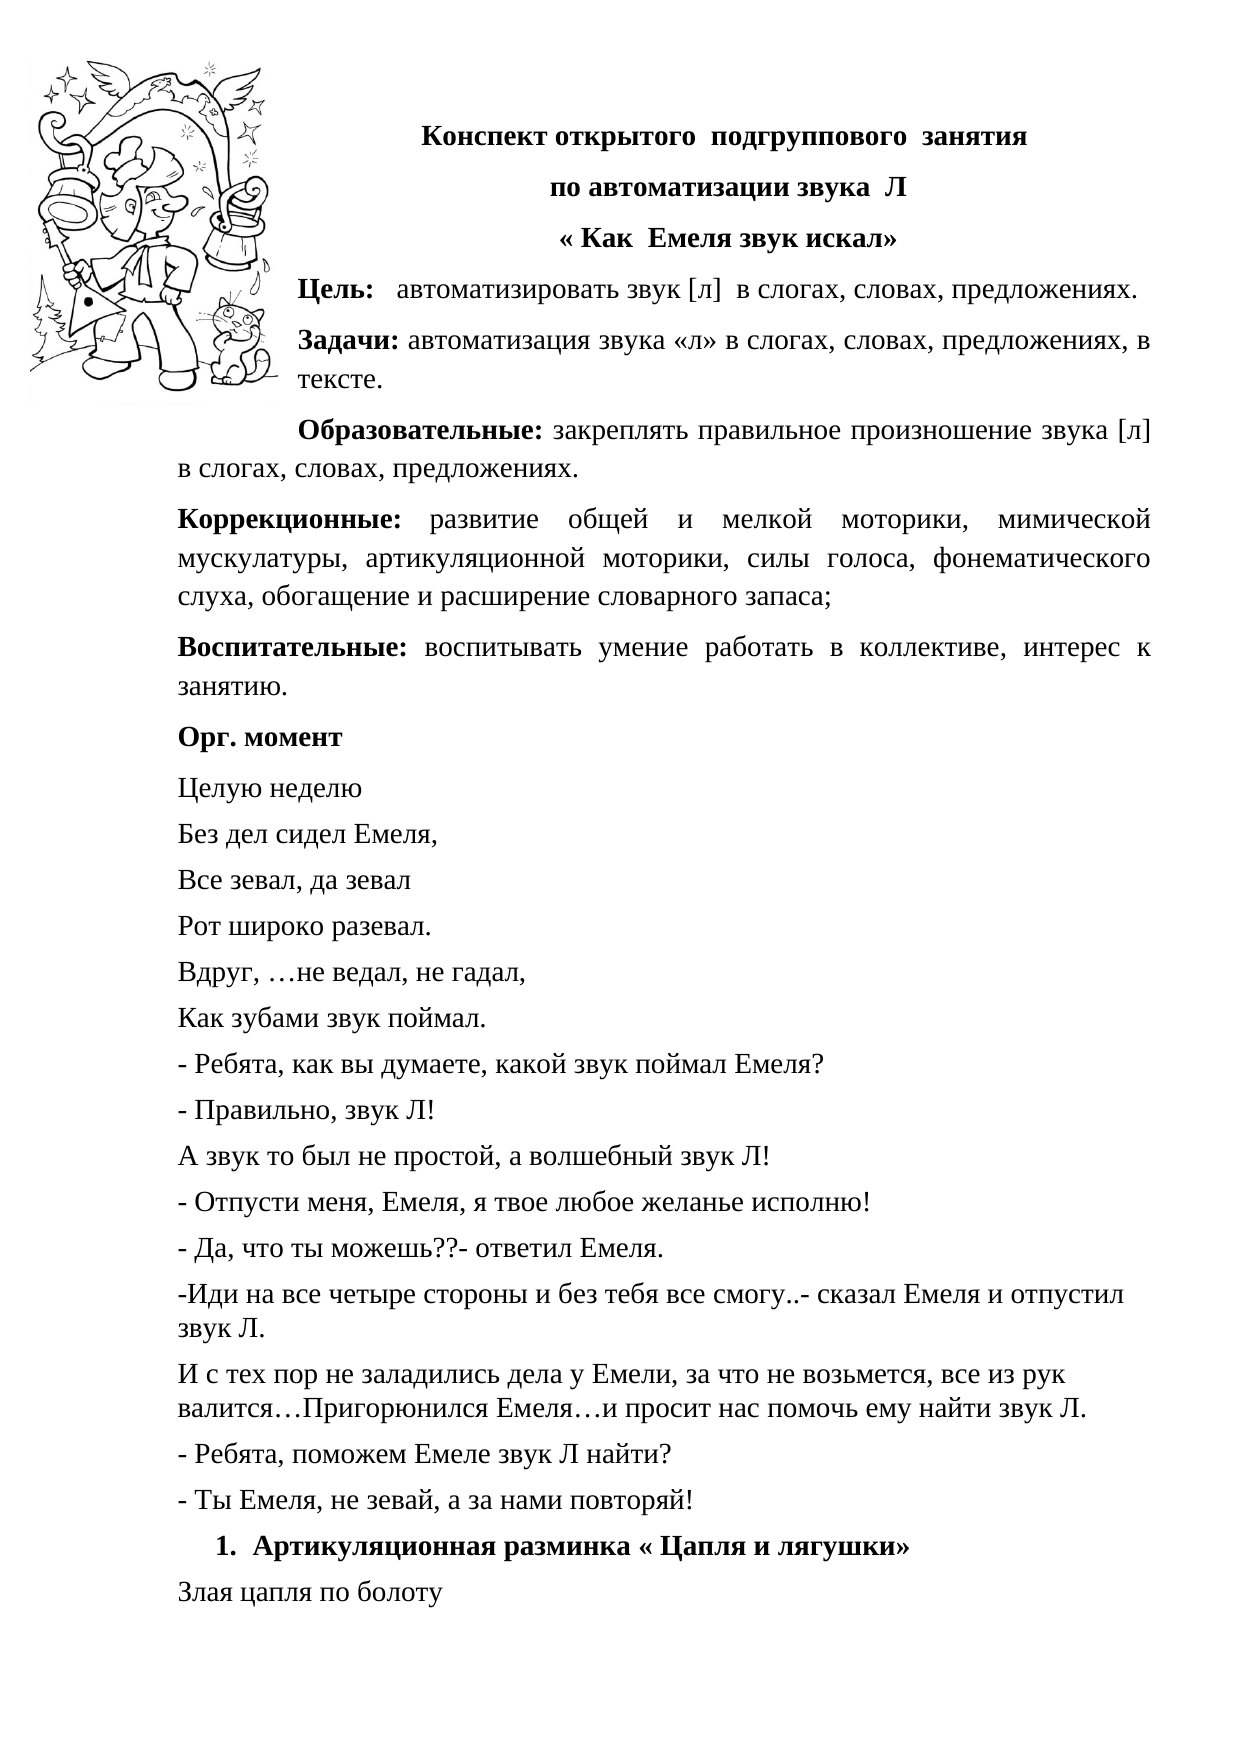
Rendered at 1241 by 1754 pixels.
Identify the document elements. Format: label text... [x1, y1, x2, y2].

text - Ребята, поможем Емеле звук Л найти? [177, 1436, 1152, 1469]
text - Правильно, звук Л! [177, 1092, 1152, 1126]
text - Ты Емеля, не зевай, а за нами повторяй! [177, 1482, 1152, 1515]
text Орг. момент [177, 719, 1152, 753]
text Коррекционные: развитие общей и мелкой моторики, мимической мускулатуры, артикуляционной моторики, силы голоса, фонематического слуха, обогащение и расширение словарного запаса; [177, 501, 1152, 612]
text Рот широко разевал. [177, 908, 1152, 942]
text Образовательные: закреплять правильное произношение звука [л] в слогах, словах, предложениях. [177, 412, 1152, 484]
text - Отпусти меня, Емеля, я твое любое желанье исполню! [177, 1184, 1152, 1218]
text Цель: автоматизировать звук [л] в слогах, словах, предложениях. [279, 271, 1152, 305]
text по автоматизации звука Л [279, 169, 1152, 203]
text И с тех пор не заладились дела у Емели, за что не возьмется, все из рук валится…Пригорюнился Емеля…и просит нас помочь ему найти звук Л. [177, 1356, 1152, 1423]
text - Да, что ты можешь??- ответил Емеля. [177, 1231, 1152, 1264]
picture [28, 58, 279, 403]
text - Ребята, как вы думаете, какой звук поймал Емеля? [177, 1046, 1152, 1080]
text Как зубами звук поймал. [177, 1000, 1152, 1034]
text Злая цапля по болоту [177, 1574, 1152, 1607]
text -Иди на все четыре стороны и без тебя все смогу..- сказал Емеля и отпустил звук Л. [177, 1277, 1152, 1344]
list Артикуляционная разминка « Цапля и лягушки» [215, 1528, 1152, 1561]
text Конспект открытого подгруппового занятия [279, 118, 1152, 152]
text Воспитательные: воспитывать умение работать в коллективе, интерес к занятию. [177, 629, 1152, 702]
text Вдруг, …не ведал, не гадал, [177, 954, 1152, 988]
text А звук то был не простой, а волшебный звук Л! [177, 1138, 1152, 1172]
text Все зевал, да зевал [177, 862, 1152, 896]
text « Как Емеля звук искал» [279, 220, 1152, 254]
text Без дел сидел Емеля, [177, 816, 1152, 850]
text Целую неделю [177, 770, 1152, 804]
text Задачи: автоматизация звука «л» в слогах, словах, предложениях, в тексте. [279, 322, 1152, 394]
